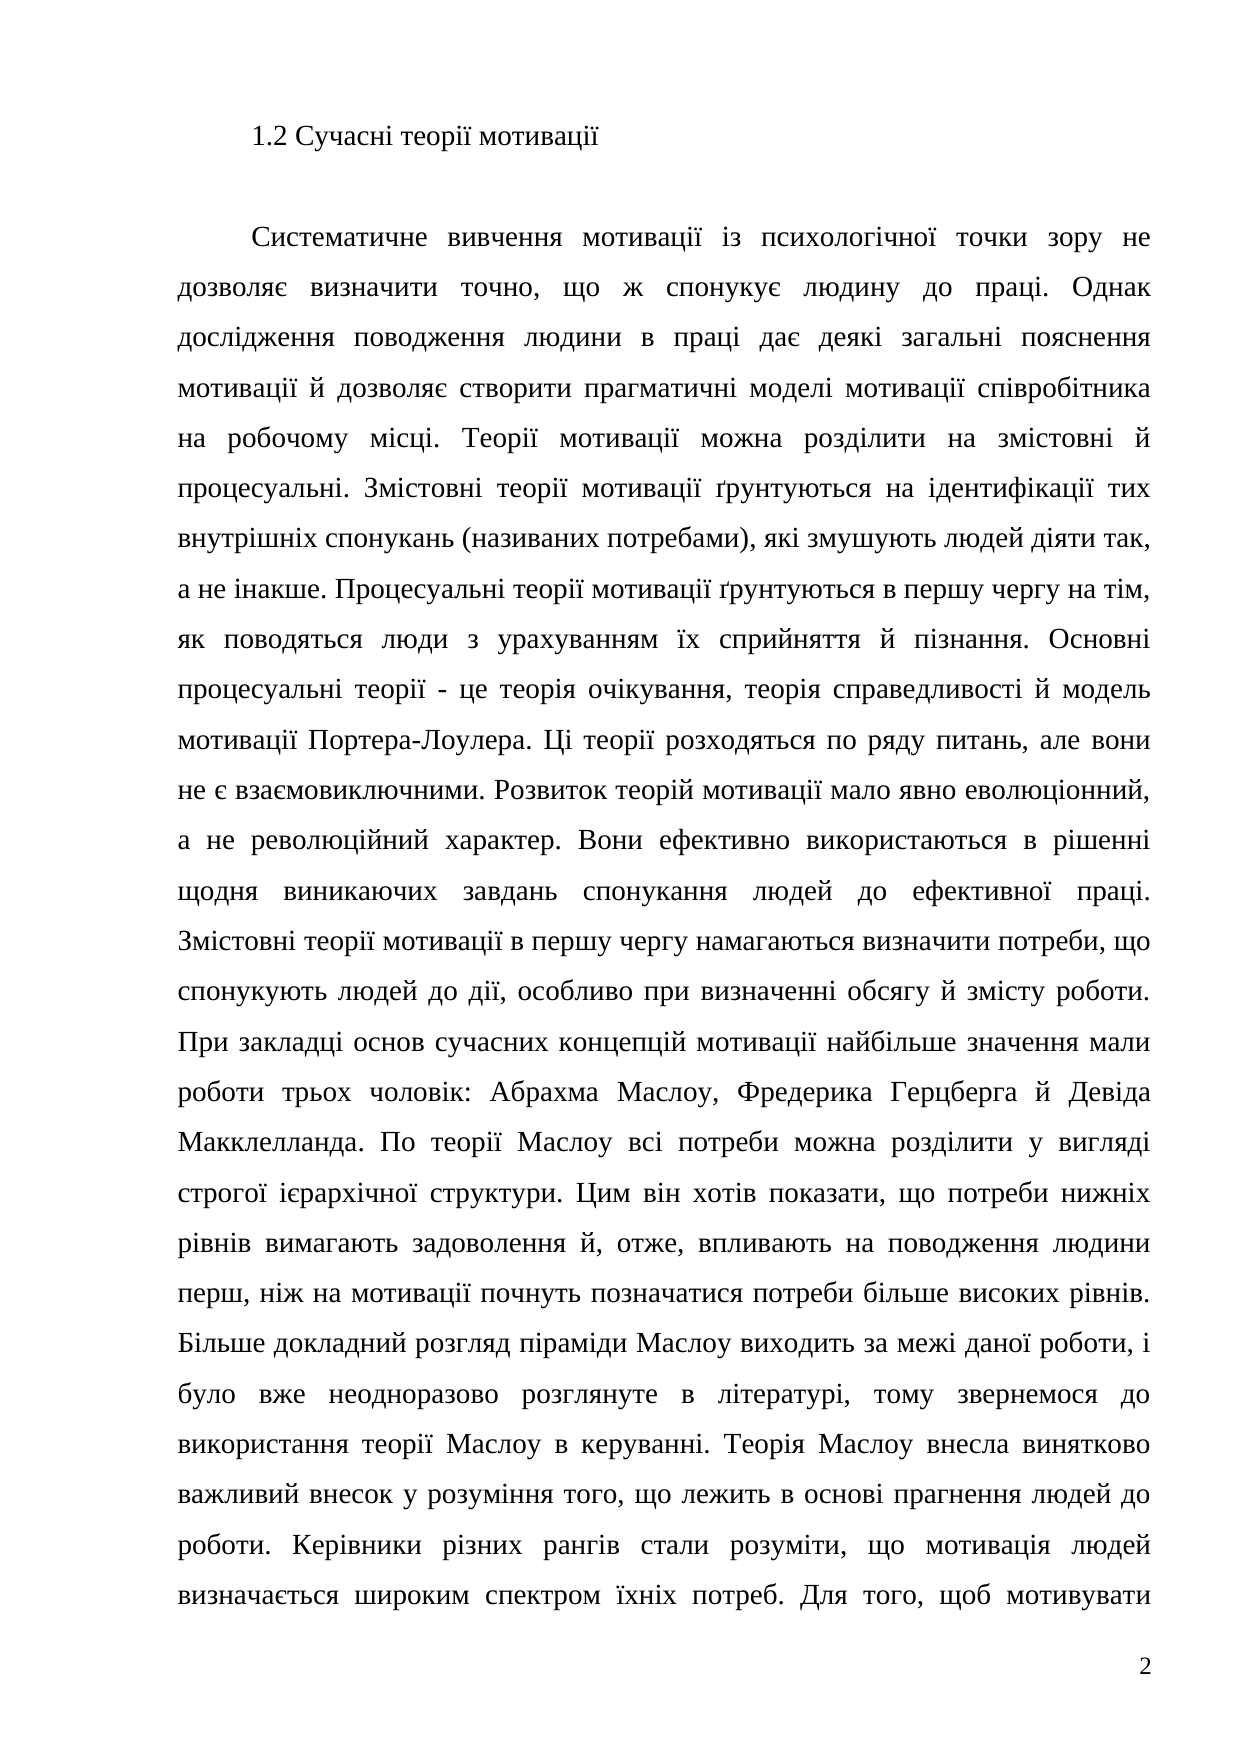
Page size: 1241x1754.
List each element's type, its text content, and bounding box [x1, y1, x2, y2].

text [177, 219, 1152, 1611]
subtitle 1.2 Сучасні теорії мотивації [177, 118, 1152, 152]
